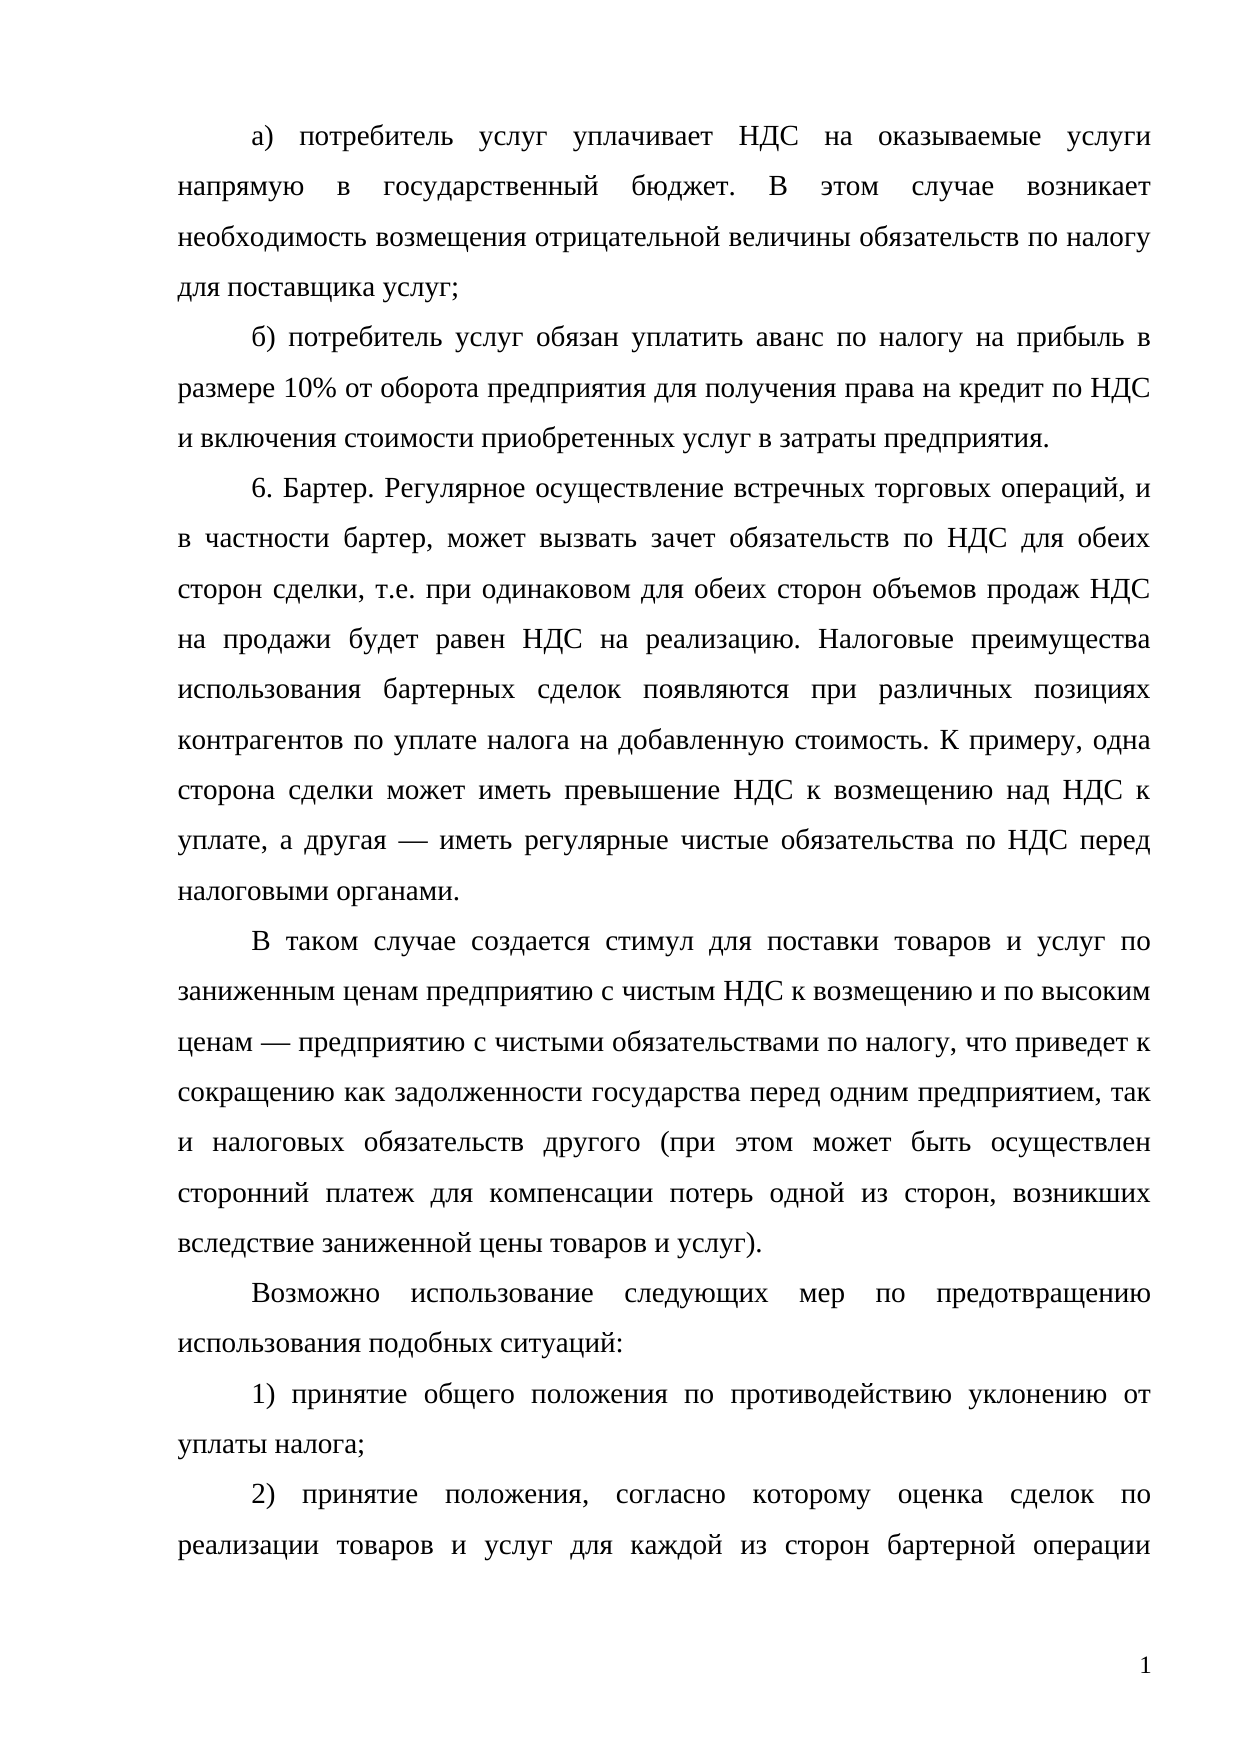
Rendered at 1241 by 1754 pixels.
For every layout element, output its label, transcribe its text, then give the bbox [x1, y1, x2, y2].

text 6. Бартер. Регулярное осуществление встречных торговых операций, и в частности бартер, может вызвать зачет обязательств по НДС для обеих сторон сделки, т.е. при одинаковом для обеих сторон объемов продаж НДС на продажи будет равен НДС на реализацию. Налоговые преимущества использования бартерных сделок появляются при различных позициях контрагентов по уплате налога на добавленную стоимость. К примеру, одна сторона сделки может иметь превышение НДС к возмещению над НДС к уплате, а другая — иметь регулярные чистые обязательства по НДС перед налоговыми органами. [177, 470, 1152, 906]
text 1) принятие общего положения по противодействию уклонению от уплаты налога; [177, 1376, 1152, 1460]
text В таком случае создается стимул для поставки товаров и услуг по заниженным ценам предприятию с чистым НДС к возмещению и по высоким ценам — предприятию с чистыми обязательствами по налогу, что приведет к сокращению как задолженности государства перед одним предприятием, так и налоговых обязательств другого (при этом может быть осуществлен сторонний платеж для компенсации потерь одной из сторон, возникших вследствие заниженной цены товаров и услуг). [177, 923, 1152, 1258]
text а) потребитель услуг уплачивает НДС на оказываемые услуги напрямую в государственный бюджет. В этом случае возникает необходимость возмещения отрицательной величины обязательств по налогу для поставщика услуг; [177, 118, 1152, 303]
text б) потребитель услуг обязан уплатить аванс по налогу на прибыль в размере 10% от оборота предприятия для получения права на кредит по НДС и включения стоимости приобретенных услуг в затраты предприятия. [177, 319, 1152, 453]
text Возможно использование следующих мер по предотвращению использования подобных ситуаций: [177, 1275, 1152, 1359]
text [177, 1477, 1152, 1560]
